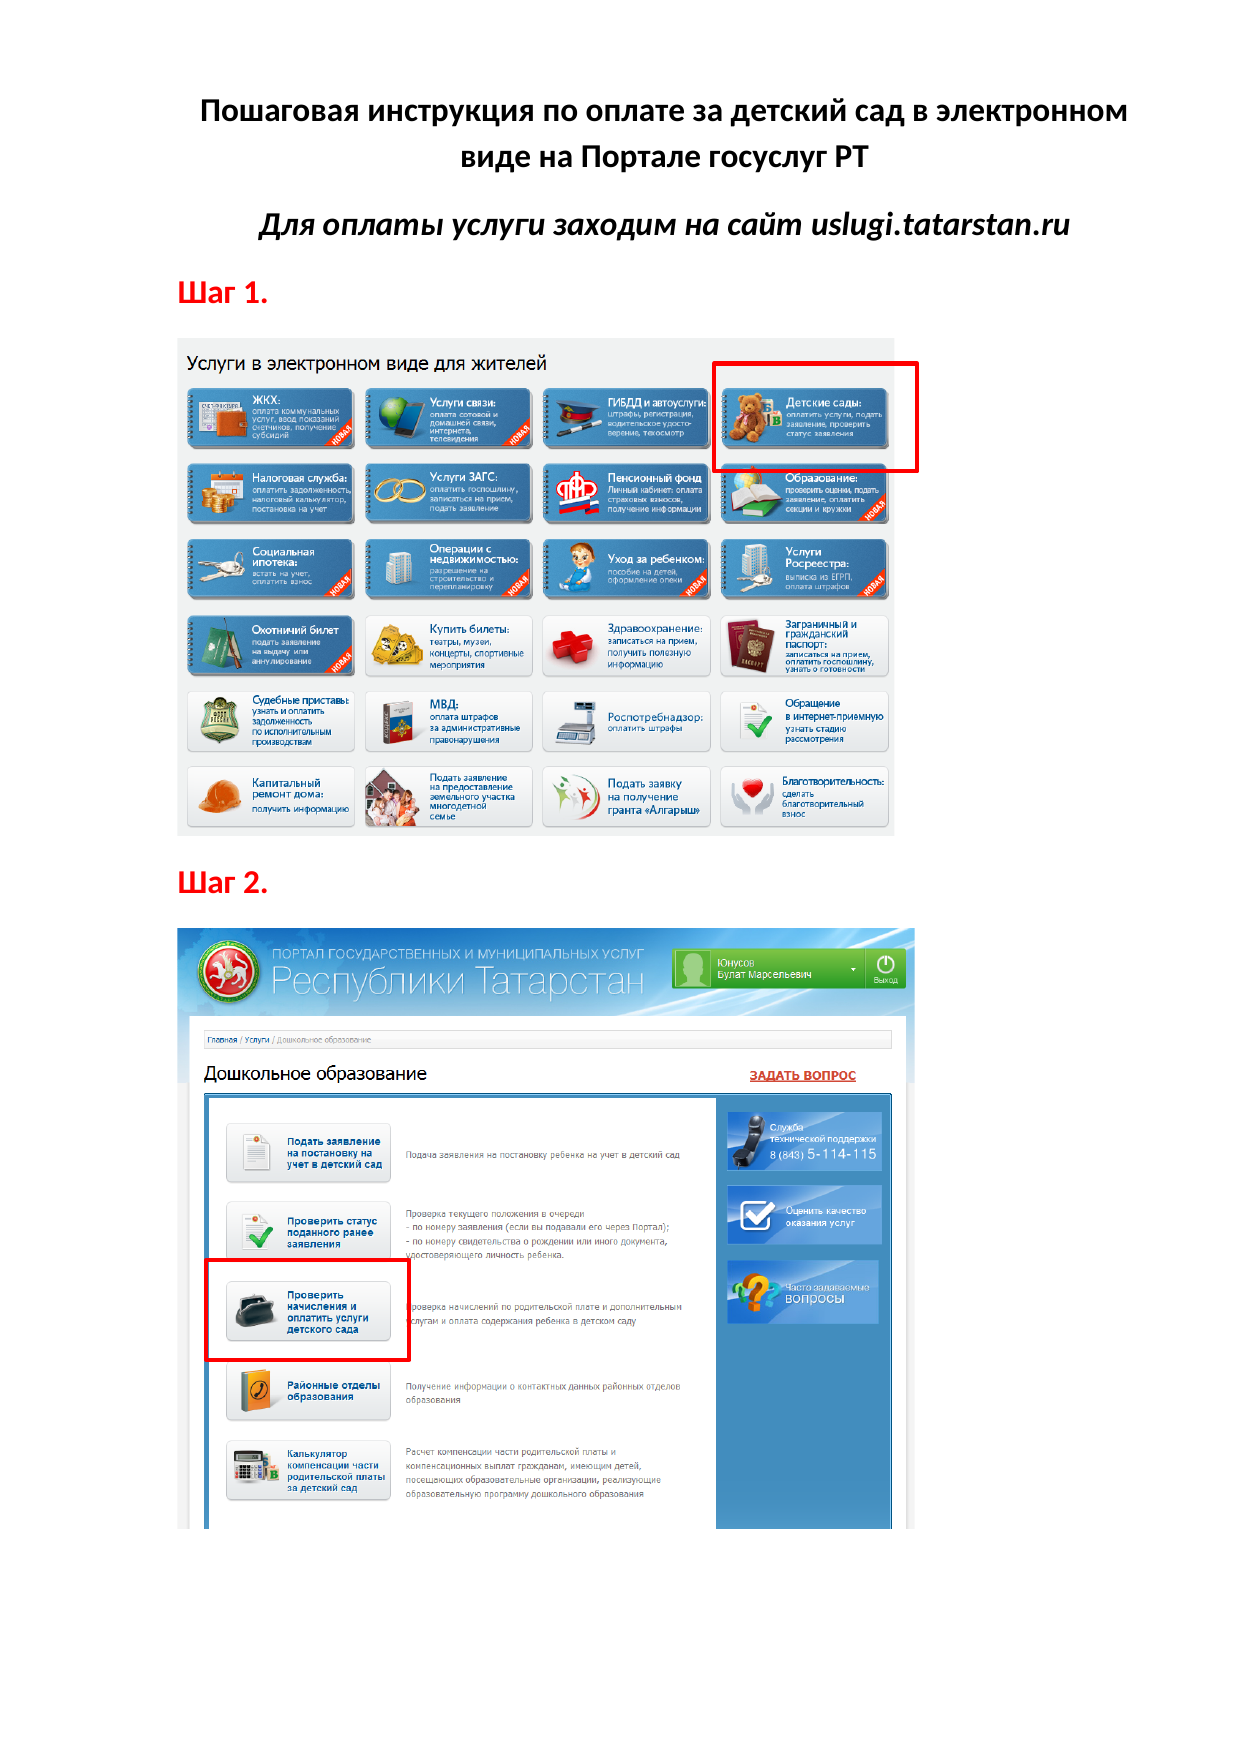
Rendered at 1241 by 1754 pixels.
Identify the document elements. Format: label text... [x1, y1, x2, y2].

picture [177, 338, 895, 836]
picture [716, 366, 895, 469]
picture [177, 928, 915, 1529]
text Пошаговая инструкция по оплате за детский сад в электронном виде на Портале госуслуг РТ [177, 89, 1152, 176]
text Шаг 2. [177, 861, 1152, 902]
text Для оплаты услуги заходим на сайт uslugi.tatarstan.ru [177, 203, 1152, 244]
text Шаг 1. [177, 271, 1152, 311]
